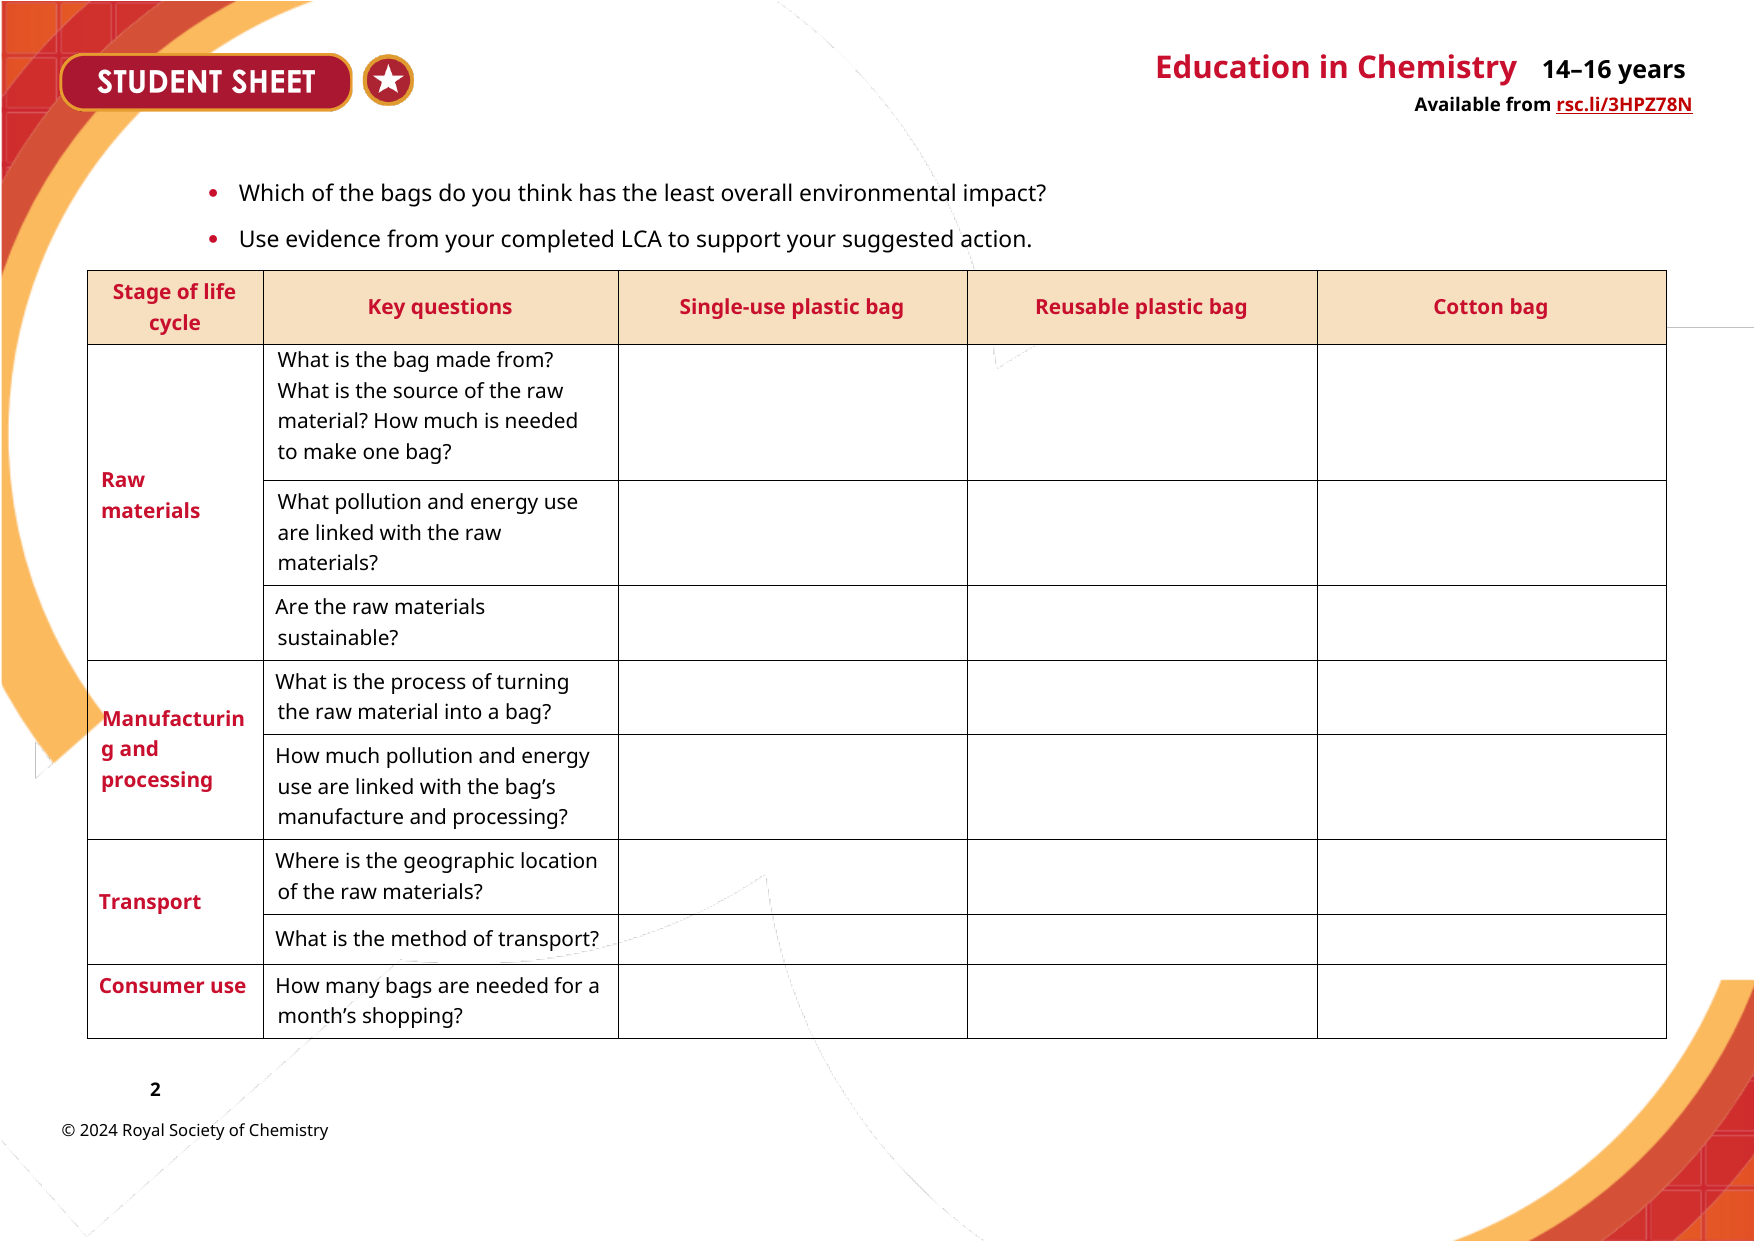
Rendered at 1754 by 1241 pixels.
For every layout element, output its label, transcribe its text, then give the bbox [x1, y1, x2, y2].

table_cell [1318, 735, 1666, 839]
table_cell Consumer use [88, 965, 263, 1038]
table_cell [619, 345, 967, 480]
table_cell [968, 661, 1317, 734]
table_cell [968, 586, 1317, 659]
table_header Cotton bag [1318, 271, 1666, 344]
table_cell Are the raw materials sustainable? [264, 586, 618, 659]
table_cell [619, 735, 967, 839]
table_cell [968, 840, 1317, 913]
table_cell [1318, 345, 1666, 480]
table_cell [619, 840, 967, 913]
table_cell Raw materials [88, 345, 263, 659]
table_cell [1318, 481, 1666, 585]
table_cell What is the method of transport? [264, 915, 618, 964]
picture [362, 54, 414, 106]
table_cell [1318, 915, 1666, 964]
table_cell [1318, 840, 1666, 913]
table_cell [968, 481, 1317, 585]
table_cell [619, 586, 967, 659]
picture [59, 53, 353, 112]
table_cell [968, 965, 1317, 1038]
table_cell [619, 965, 967, 1038]
list Which of the bags do you think has the least overall environmental impact? [209, 177, 1604, 208]
list Use evidence from your completed LCA to support your suggested action. [209, 223, 1604, 255]
table_cell Transport [88, 840, 263, 964]
table_header Reusable plastic bag [968, 271, 1317, 344]
table_cell [619, 481, 967, 585]
table_cell [1318, 661, 1666, 734]
table_cell Manufacturing and processing [88, 661, 263, 839]
table_cell [1318, 965, 1666, 1038]
table_cell What pollution and energy use are linked with the raw materials? [264, 481, 618, 585]
table_cell [619, 915, 967, 964]
table_cell What is the bag made from? What is the source of the raw material? How much is needed to make one bag? [264, 345, 618, 480]
table_cell How much pollution and energy use are linked with the bag’s manufacture and processing? [264, 735, 618, 839]
table_header Stage of life cycle [88, 271, 263, 344]
table_cell How many bags are needed for a month’s shopping? [264, 965, 618, 1038]
table_cell [968, 345, 1317, 480]
table_cell [1318, 586, 1666, 659]
table_header Key questions [264, 271, 618, 344]
table_cell [968, 735, 1317, 839]
table_header Single-use plastic bag [619, 271, 967, 344]
table_cell What is the process of turning the raw material into a bag? [264, 661, 618, 734]
table_cell Where is the geographic location of the raw materials? [264, 840, 618, 913]
table_cell [619, 661, 967, 734]
table_cell [968, 915, 1317, 964]
